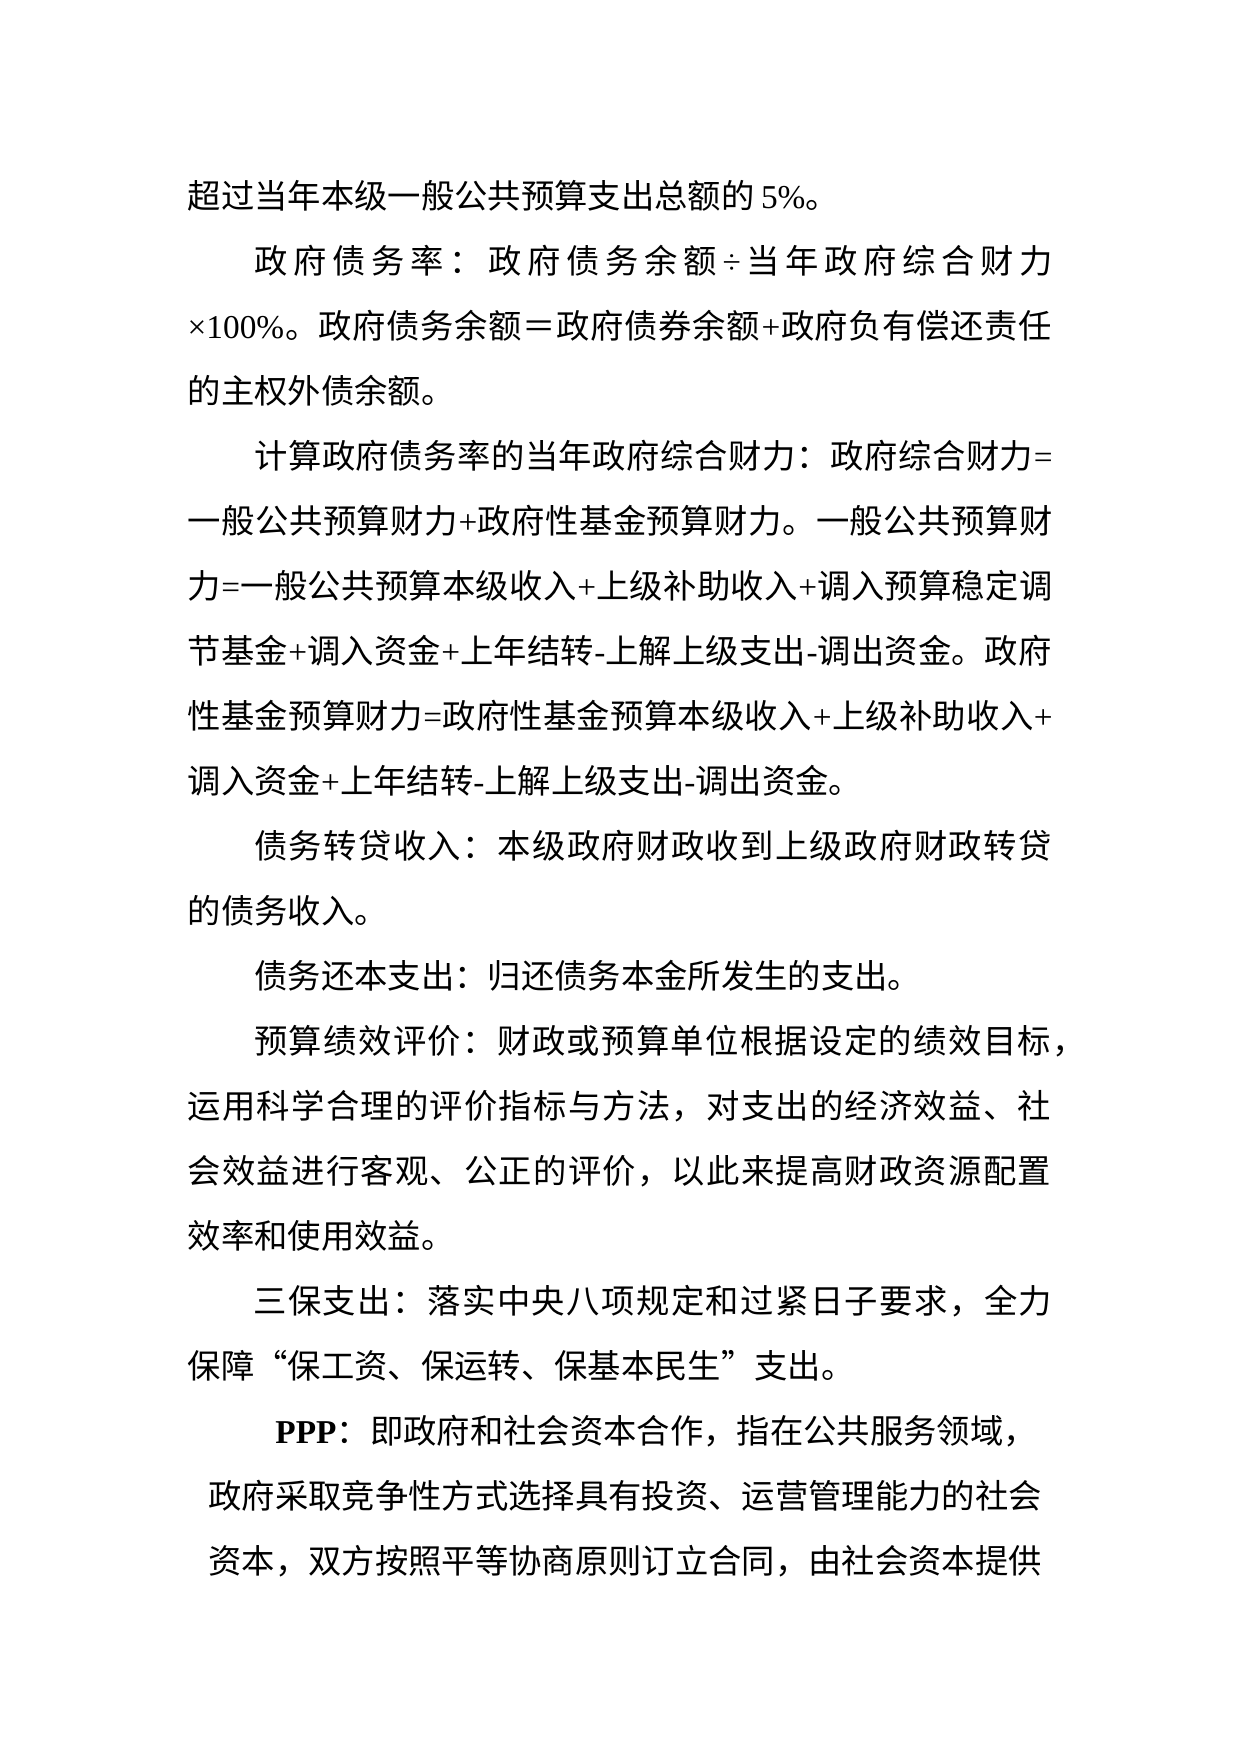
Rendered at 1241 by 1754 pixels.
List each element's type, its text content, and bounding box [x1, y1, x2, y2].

text 政府债务率：政府债务余额÷当年政府综合财力×100%。政府债务余额＝政府债券余额+政府负有偿还责任的主权外债余额。 [187, 227, 1053, 422]
text 债务还本支出：归还债务本金所发生的支出。 [187, 942, 1053, 1007]
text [208, 1397, 1053, 1592]
text 预算绩效评价：财政或预算单位根据设定的绩效目标，运用科学合理的评价指标与方法，对支出的经济效益、社会效益进行客观、公正的评价，以此来提高财政资源配置效率和使用效益。 [187, 1007, 1053, 1267]
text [187, 162, 1053, 227]
text 债务转贷收入：本级政府财政收到上级政府财政转贷的债务收入。 [187, 812, 1053, 942]
text 三保支出：落实中央八项规定和过紧日子要求，全力保障“保工资、保运转、保基本民生”支出。 [187, 1267, 1053, 1397]
text 计算政府债务率的当年政府综合财力：政府综合财力=一般公共预算财力+政府性基金预算财力。一般公共预算财力=一般公共预算本级收入+上级补助收入+调入预算稳定调节基金+调入资金+上年结转-上解上级支出-调出资金。政府性基金预算财力=政府性基金预算本级收入+上级补助收入+调入资金+上年结转-上解上级支出-调出资金。 [187, 422, 1053, 812]
